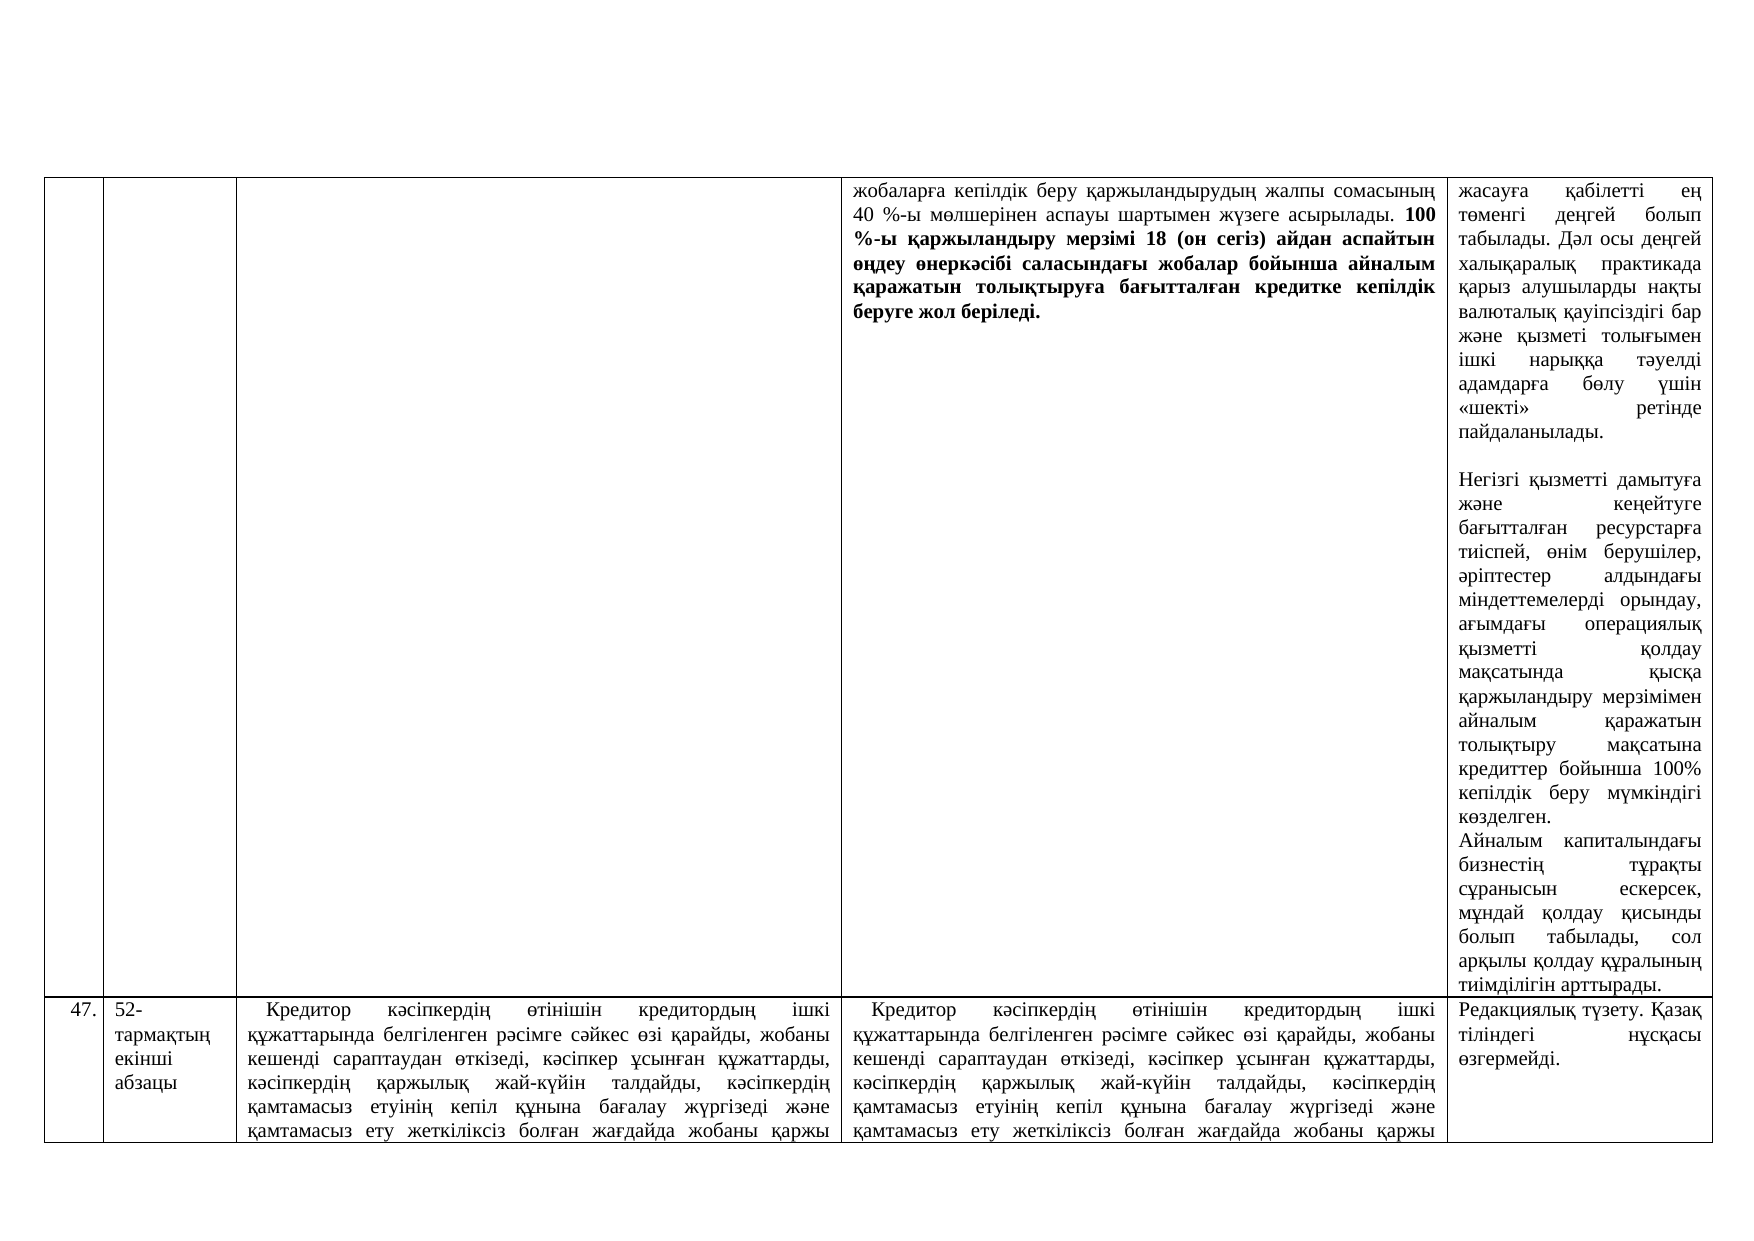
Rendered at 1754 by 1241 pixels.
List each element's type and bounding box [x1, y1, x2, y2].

table_cell [104, 178, 236, 996]
table_cell [842, 998, 1447, 1142]
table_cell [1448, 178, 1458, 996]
table_cell [842, 178, 1447, 996]
table_cell [237, 998, 841, 1142]
table_cell [237, 178, 841, 996]
table_cell [1448, 998, 1712, 1142]
table_cell [45, 178, 103, 996]
table_cell [104, 998, 236, 1142]
table_cell [45, 998, 103, 1142]
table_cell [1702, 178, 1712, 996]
